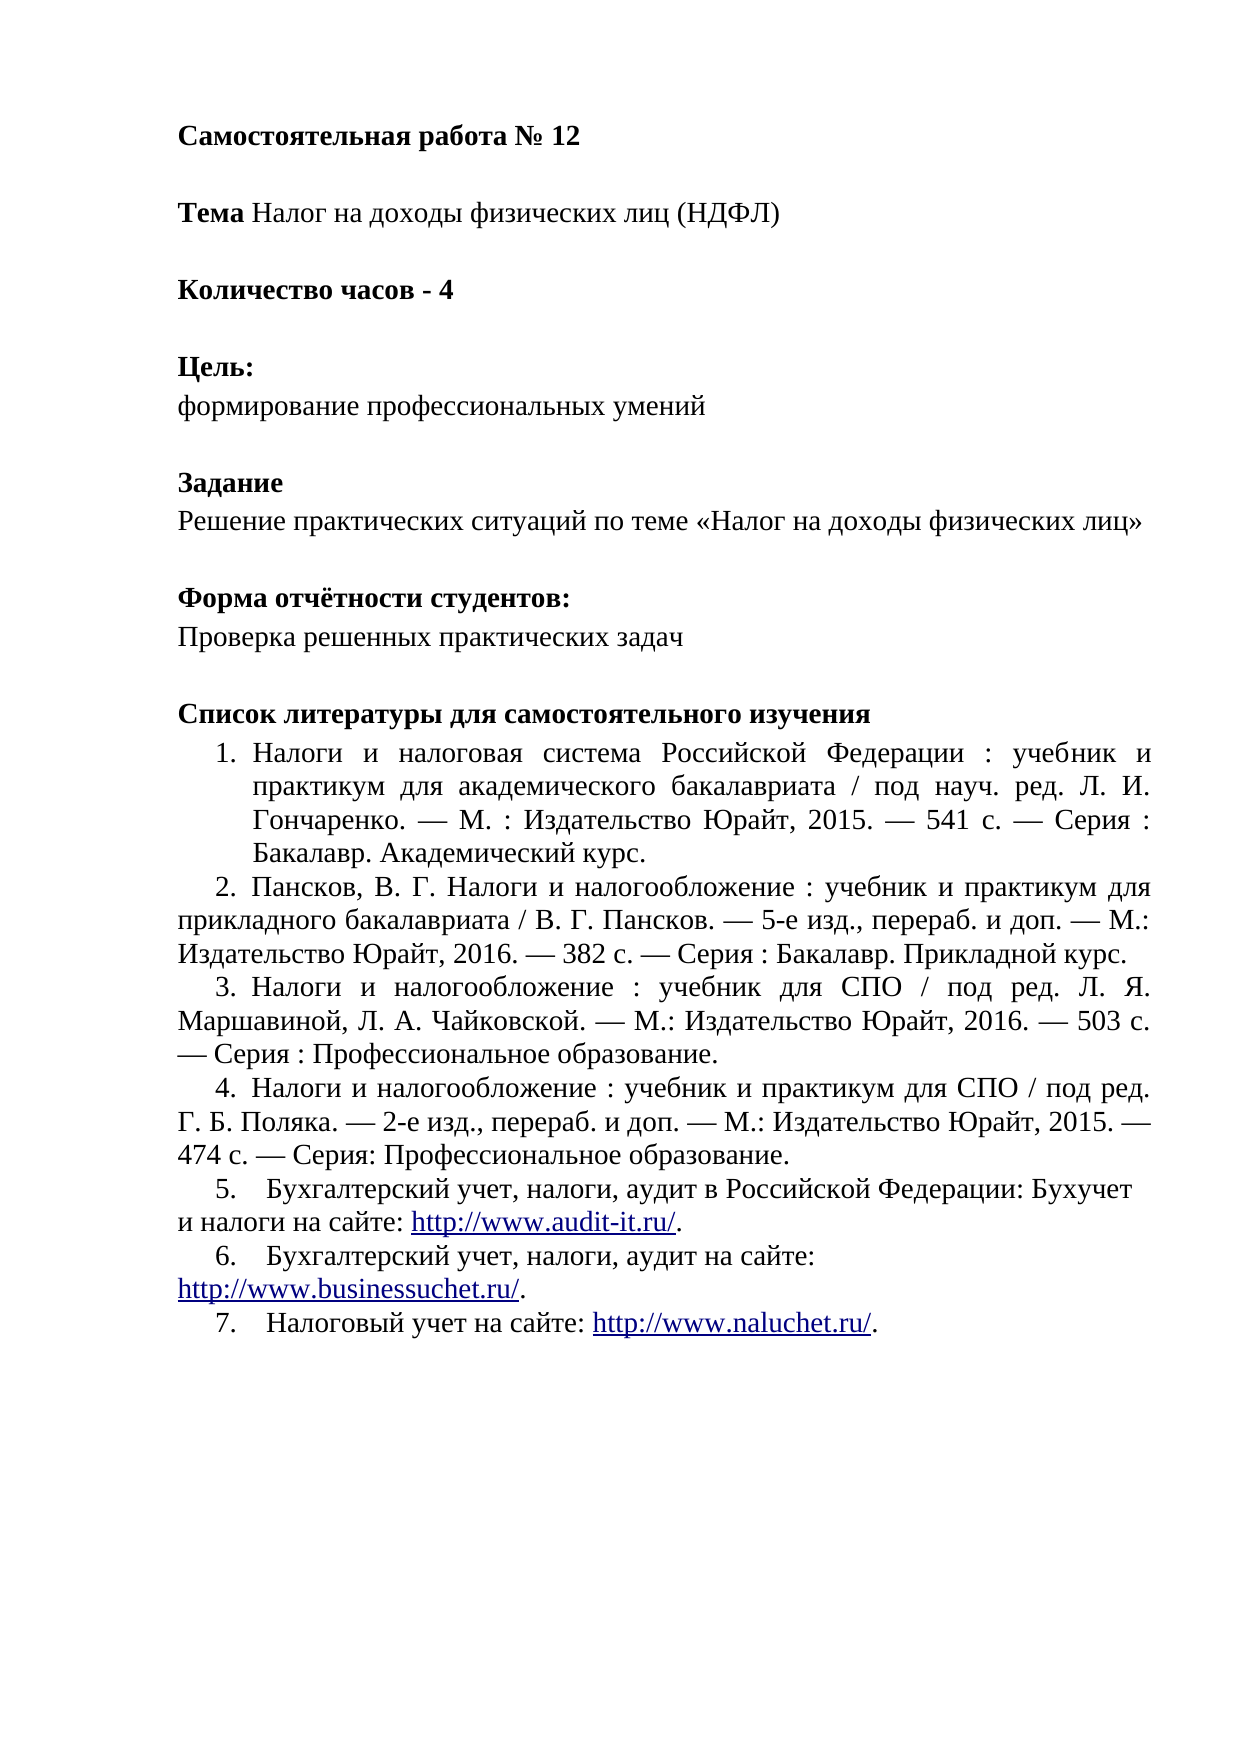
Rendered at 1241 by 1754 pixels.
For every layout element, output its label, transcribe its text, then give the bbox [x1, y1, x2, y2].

text формирование профессиональных умений [177, 388, 1152, 421]
list Бухгалтерский учет, налоги, аудит в Российской Федерации: Бухучет и налоги на сайте: http://www.audit-it.ru/. [177, 1171, 1152, 1238]
text Форма отчётности студентов: [177, 581, 1152, 614]
text Тема Налог на доходы физических лиц (НДФЛ) [177, 195, 1152, 229]
text Количество часов - 4 [177, 272, 1152, 306]
list Налоговый учет на сайте: http://www.naluchet.ru/. [177, 1305, 1152, 1338]
list Налоги и налогообложение : учебник для СПО / под ред. Л. Я. Маршавиной, Л. А. Чайковской. — М.: Издательство Юрайт, 2016. — 503 с. — Серия : Профессиональное образование. [177, 969, 1152, 1070]
list Бухгалтерский учет, налоги, аудит на сайте: http://www.businessuchet.ru/. [177, 1238, 1152, 1305]
list Налоги и налоговая система Российской Федерации : учебник и практикум для академического бакалавриата / под науч. ред. Л. И. Гончаренко. — М. : Издательство Юрайт, 2015. — 541 с. — Серия : Бакалавр. Академический курс. [215, 735, 1152, 869]
text Решение практических ситуаций по теме «Налог на доходы физических лиц» [177, 503, 1152, 537]
text Самостоятельная работа № 12 [177, 118, 1152, 152]
text Проверка решенных практических задач [177, 619, 1152, 653]
text Цель: [177, 349, 1152, 383]
text Список литературы для самостоятельного изучения [177, 696, 1152, 730]
list Пансков, В. Г. Налоги и налогообложение : учебник и практикум для прикладного бакалавриата / В. Г. Пансков. — 5-е изд., перераб. и доп. — М.: Издательство Юрайт, 2016. — 382 с. — Серия : Бакалавр. Прикладной курс. [177, 869, 1152, 969]
text Задание [177, 465, 1152, 498]
list Налоги и налогообложение : учебник и практикум для СПО / под ред. Г. Б. Поляка. — 2-е изд., перераб. и доп. — М.: Издательство Юрайт, 2015. — 474 с. — Серия: Профессиональное образование. [177, 1070, 1152, 1171]
